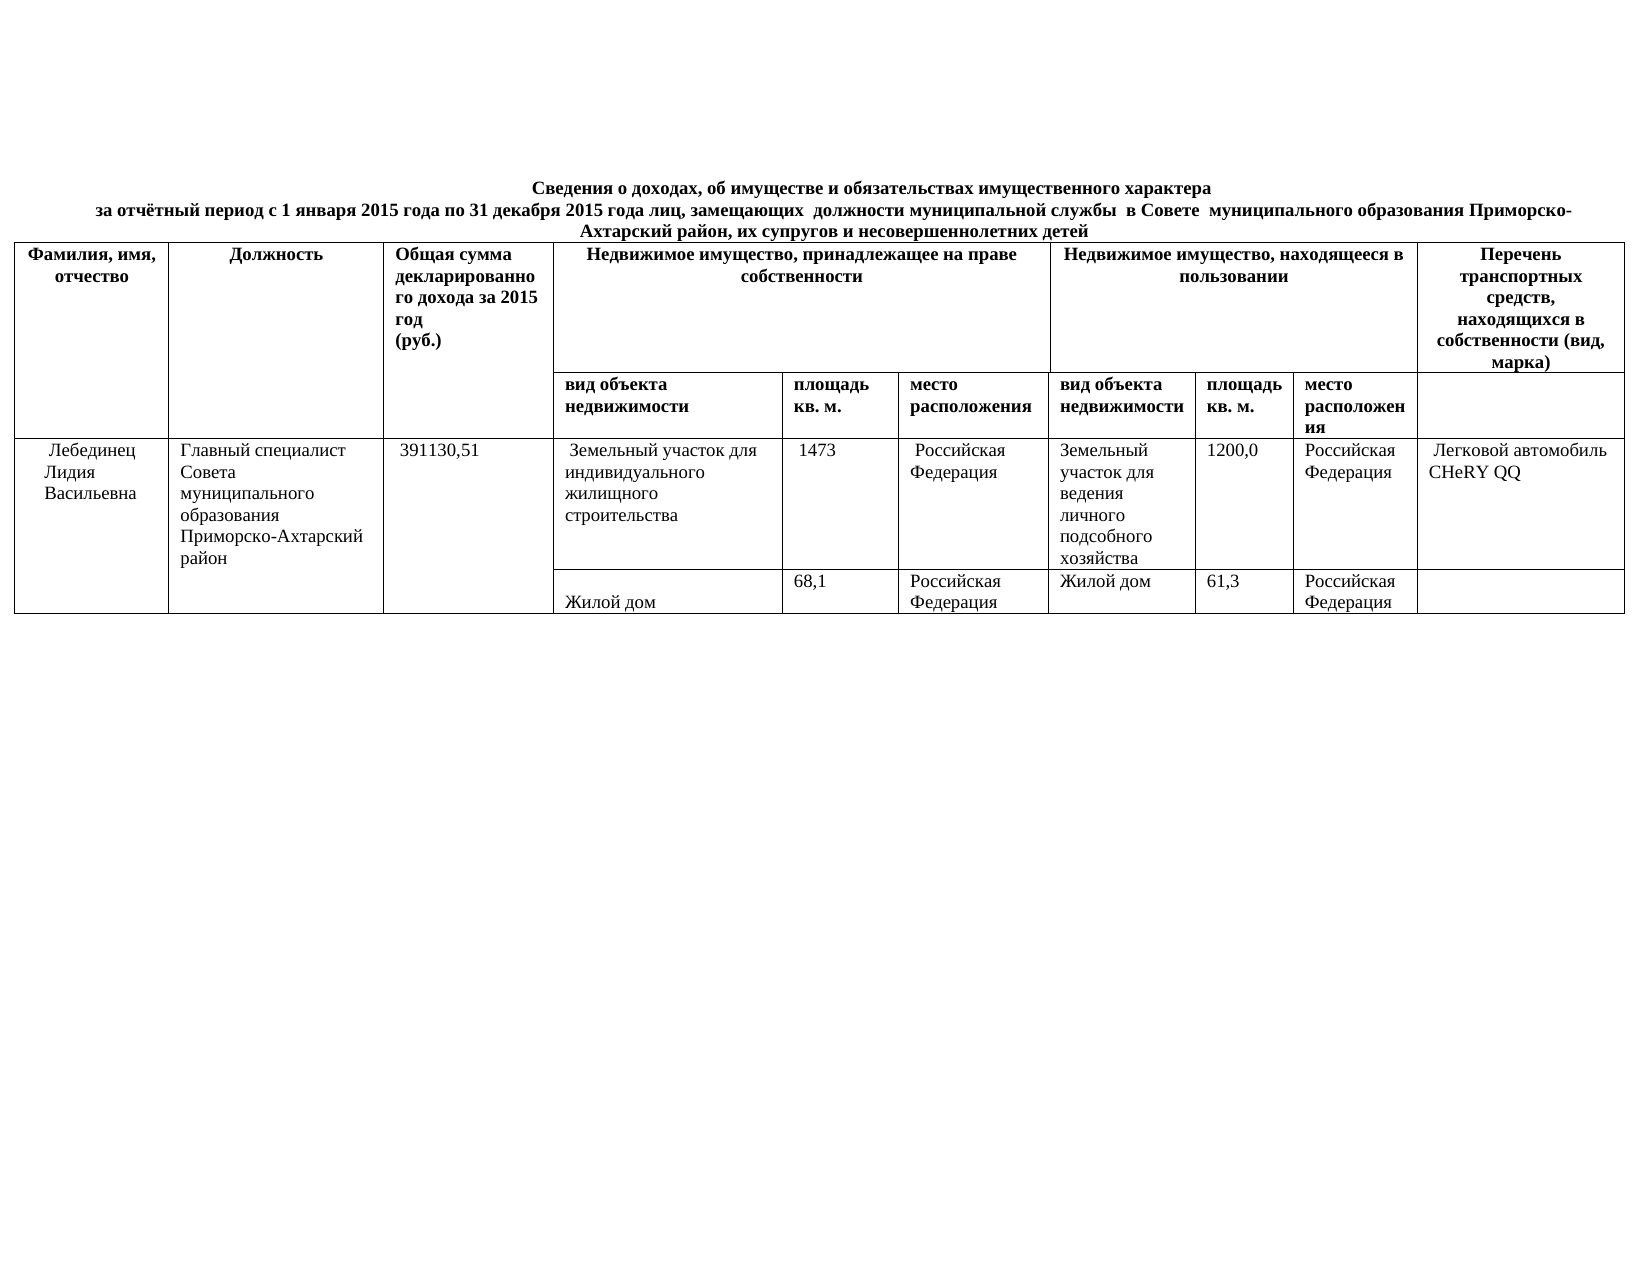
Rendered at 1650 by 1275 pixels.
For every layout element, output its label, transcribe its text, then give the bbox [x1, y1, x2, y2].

table_cell Легковой автомобиль CHeRY QQ [1418, 439, 1624, 568]
table_cell место расположения [1294, 373, 1417, 438]
text за отчётный период с 1 января 2015 года по 31 декабря 2015 года лиц, замещающих должности муниципальной службы в Совете муниципального образования Приморско-Ахтарский район, их супругов и несовершеннолетних детей [59, 199, 1609, 242]
table_cell 61,3 [1196, 570, 1293, 613]
table_cell Лебединец Лидия Васильевна [15, 439, 168, 613]
table_header Общая сумма декларированного дохода за 2015 год (руб.) [384, 243, 553, 438]
table_cell Жилой дом [554, 570, 782, 613]
table_cell Российская Федерация [1294, 570, 1417, 613]
text Сведения о доходах, об имуществе и обязательствах имущественного характера [59, 177, 1609, 199]
table_header Должность [169, 243, 383, 438]
table_header Перечень транспортных средств, находящихся в собственности (вид, марка) [1418, 243, 1624, 372]
table_cell 391130,51 [384, 439, 553, 613]
table_cell Жилой дом [1049, 570, 1195, 613]
table_header Фамилия, имя, отчество [15, 243, 168, 438]
table_cell площадь кв. м. [1196, 373, 1293, 438]
table_cell Земельный участок для ведения личного подсобного хозяйства [1049, 439, 1195, 568]
table_cell Российская Федерация [899, 570, 1048, 613]
table_header Недвижимое имущество, находящееся в пользовании [1051, 243, 1417, 372]
table_cell Земельный участок для индивидуального жилищного строительства [554, 439, 782, 568]
table_cell Главный специалист Совета муниципального образования Приморско-Ахтарский район [169, 439, 383, 613]
table_cell Российская Федерация [1294, 439, 1417, 568]
table_cell вид объекта недвижимости [554, 373, 782, 438]
table_cell 1200,0 [1196, 439, 1293, 568]
table_header Недвижимое имущество, принадлежащее на праве собственности [554, 243, 1050, 372]
table_cell 1473 [783, 439, 898, 568]
table_cell место расположения [899, 373, 1048, 438]
table_cell [1418, 570, 1624, 613]
table_cell вид объекта недвижимости [1049, 373, 1195, 438]
table_cell Российская Федерация [899, 439, 1048, 568]
table_cell [1418, 373, 1624, 438]
table_cell 68,1 [783, 570, 898, 613]
table_cell площадь кв. м. [783, 373, 898, 438]
